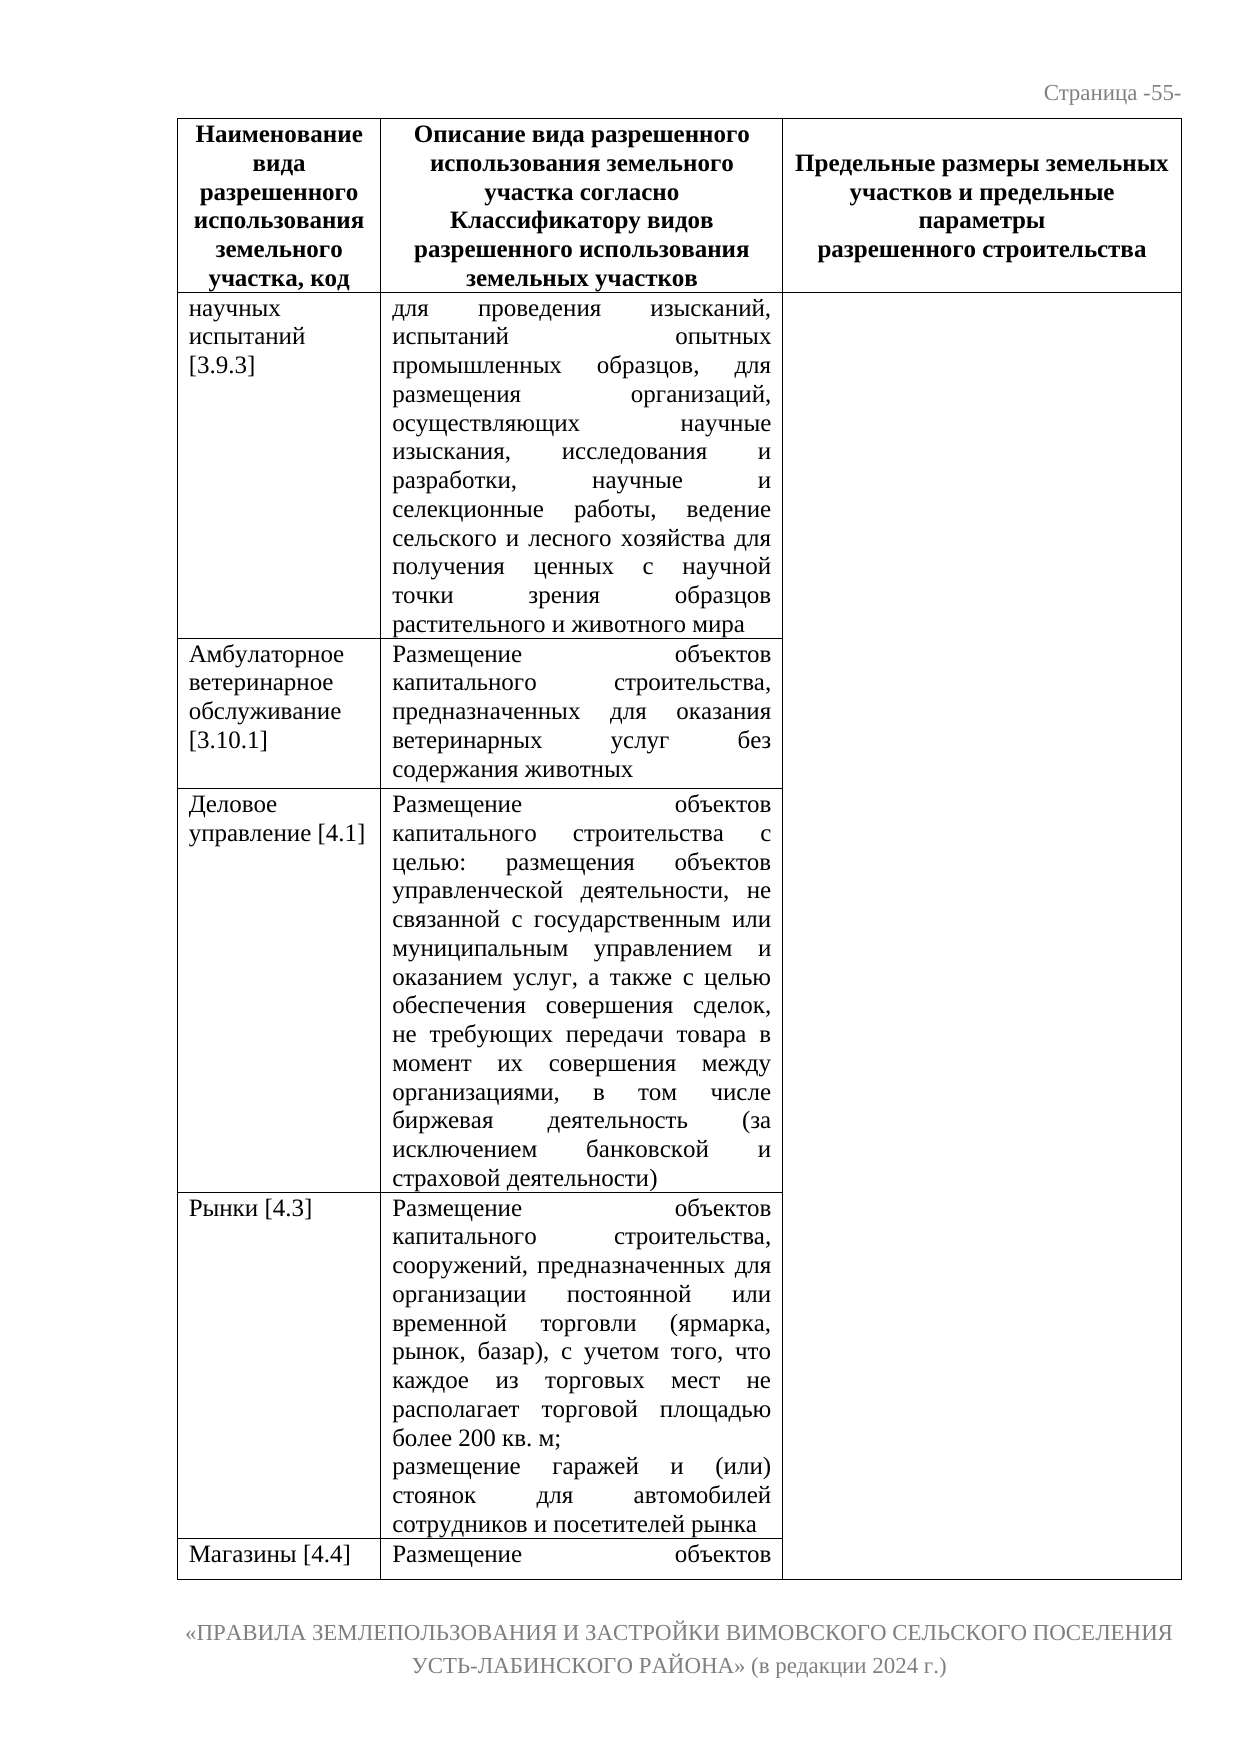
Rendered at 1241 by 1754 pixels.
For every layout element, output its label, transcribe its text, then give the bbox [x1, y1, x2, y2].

table_header Наименование вида разрешенного использования земельного участка, код [178, 119, 380, 292]
table_cell Размещение объектов капитального строительства, сооружений, предназначенных для организации постоянной или временной торговли (ярмарка, рынок, базар), с учетом того, что каждое из торговых мест не располагает торговой площадью более 200 кв. м; размещение гаражей и (или) стоянок для автомобилей сотрудников и посетителей рынка [381, 1193, 782, 1538]
table_cell Размещение объектов капитального строительства с целью: размещения объектов управленческой деятельности, не связанной с государственным или муниципальным управлением и оказанием услуг, а также с целью обеспечения совершения сделок, не требующих передачи товара в момент их совершения между организациями, в том числе биржевая деятельность (за исключением банковской и страховой деятельности) [381, 789, 782, 1192]
table_cell Размещение объектов капитального строительства, предназначенных для оказания ветеринарных услуг без содержания животных [381, 639, 782, 788]
table_cell Рынки [4.3] [178, 1193, 380, 1538]
table_cell Проведение научных испытаний [3.9.3] [178, 293, 380, 638]
table_header Предельные размеры земельных участков и предельные параметры разрешенного строительства [783, 119, 1181, 292]
table_cell Деловое управление [4.1] [178, 789, 380, 1192]
table_cell Размещение объектов капитального строительства, предназначенных для продажи товаров, торговая площадь которых составляет до 5000 кв. м [381, 1539, 782, 1579]
table_cell Амбулаторное ветеринарное обслуживание [3.10.1] [178, 639, 380, 788]
table_header Описание вида разрешенного использования земельного участка согласно Классификатору видов разрешенного использования земельных участков [381, 119, 782, 292]
table_cell Магазины [4.4] [178, 1539, 380, 1579]
